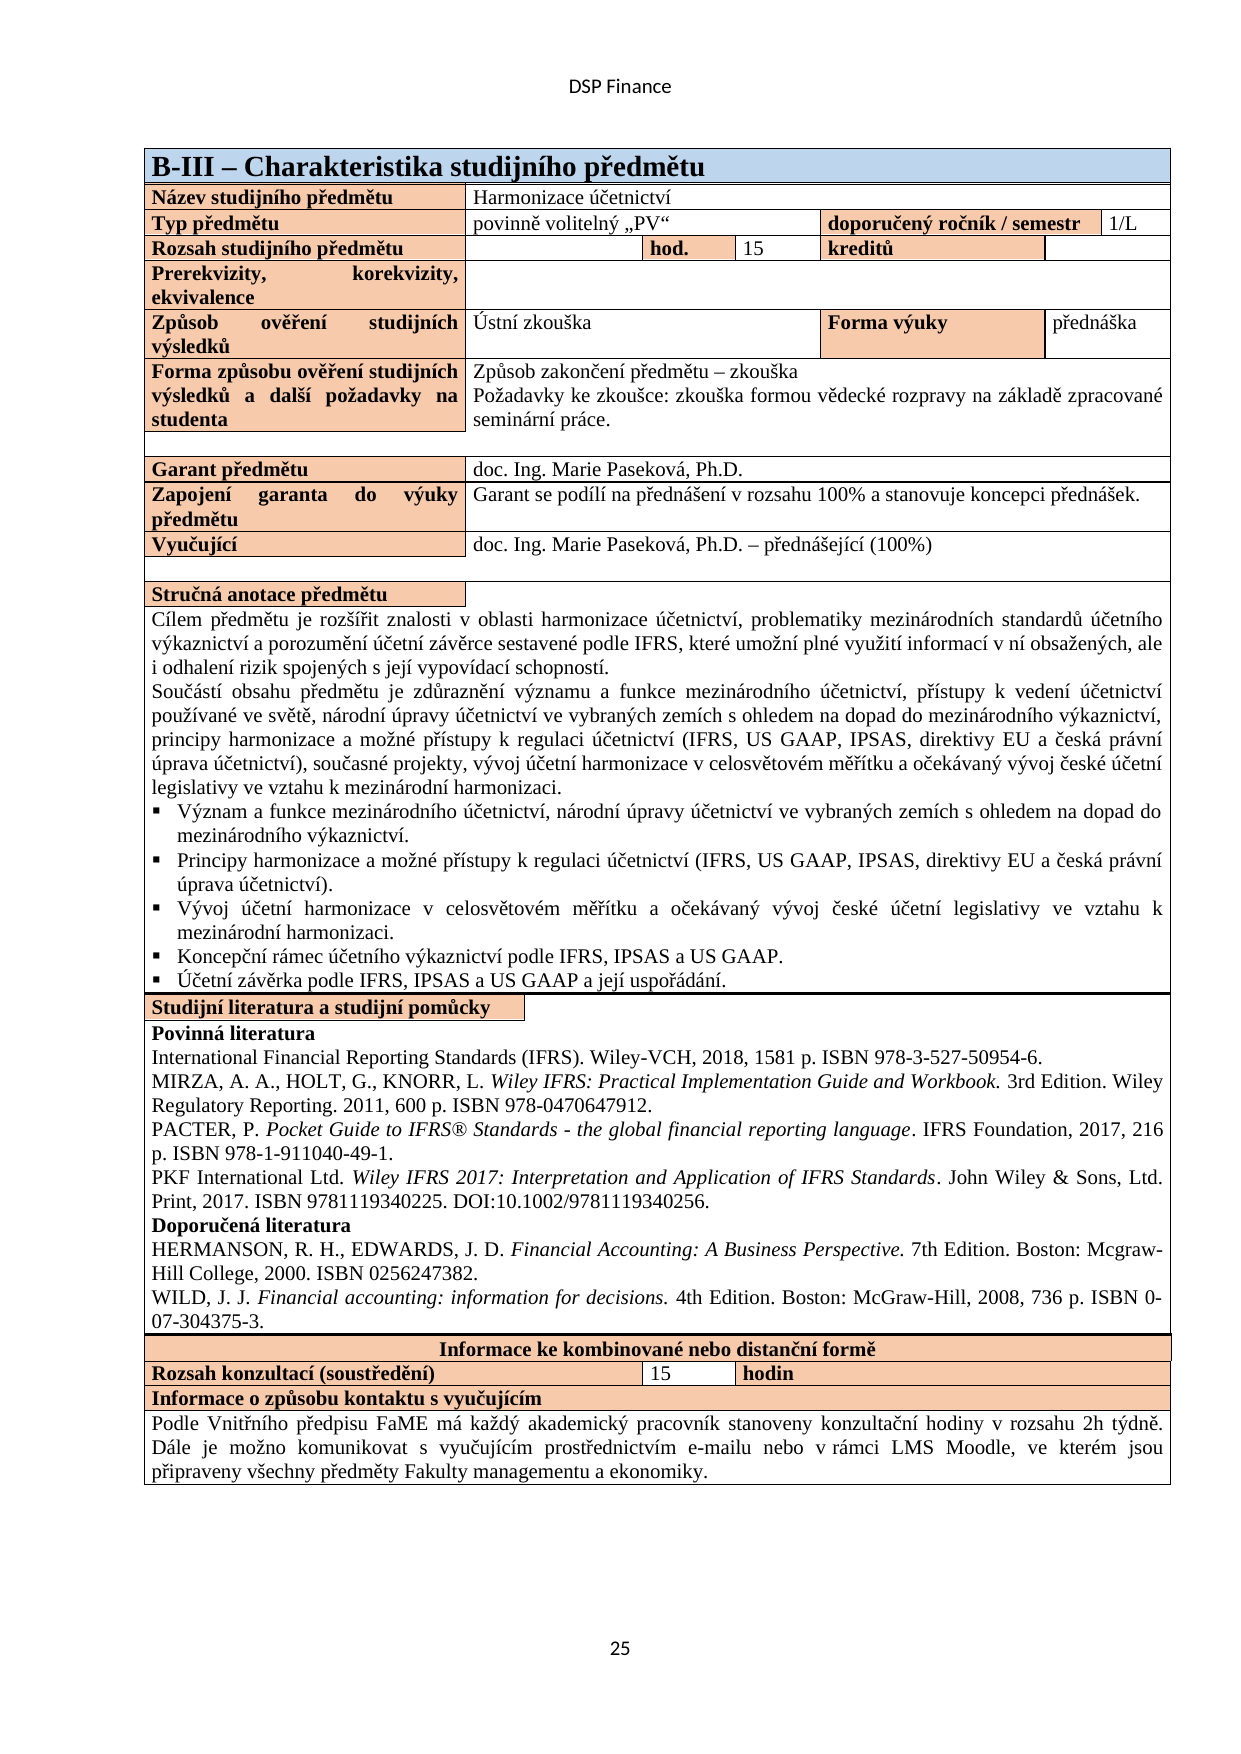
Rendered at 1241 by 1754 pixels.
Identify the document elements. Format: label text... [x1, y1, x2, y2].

table_cell 1/L [1102, 210, 1170, 234]
table_cell [145, 556, 1170, 581]
table_cell Ústní zkouška [466, 310, 820, 358]
table_cell [525, 995, 1170, 1019]
table_cell doporučený ročník / semestr [821, 210, 1101, 234]
table_cell hod. [643, 236, 735, 259]
table_cell Informace o způsobu kontaktu s vyučujícím [145, 1386, 1170, 1410]
table_cell Garant předmětu [145, 457, 465, 481]
table_cell Studijní literatura a studijní pomůcky [145, 995, 524, 1019]
table_cell [466, 582, 1170, 606]
table_cell [466, 236, 642, 259]
table_cell Typ předmětu [145, 210, 465, 234]
table_cell Prerekvizity, korekvizity, ekvivalence [145, 261, 465, 309]
table_cell kreditů [821, 236, 1044, 259]
table_cell [1046, 236, 1170, 259]
table_cell Cílem předmětu je rozšířit znalosti v oblasti harmonizace účetnictví, problematiky mezinárodních standardů účetního výkaznictví a porozumění účetní závěrce sestavené podle IFRS, které umožní plné využití informací v ní obsažených, ale i odhalení rizik spojených s její vypovídací schopností. Součástí obsahu předmětu je zdůraznění významu a funkce mezinárodního účetnictví, přístupy k vedení účetnictví používané ve světě, národní úpravy účetnictví ve vybraných zemích s ohledem na dopad do mezinárodního výkaznictví, principy harmonizace a možné přístupy k regulaci účetnictví (IFRS, US GAAP, IPSAS, direktivy EU a česká právní úprava účetnictví), současné projekty, vývoj účetní harmonizace v celosvětovém měřítku a očekávaný vývoj české účetní legislativy ve vztahu k mezinárodní harmonizaci. Význam a funkce mezinárodního účetnictví, národní úpravy účetnictví ve vybraných zemích s ohledem na dopad do mezinárodního výkaznictví. Principy harmonizace a možné přístupy k regulaci účetnictví (IFRS, US GAAP, IPSAS, direktivy EU a česká právní úprava účetnictví). Vývoj účetní harmonizace v celosvětovém měřítku a očekávaný vývoj české účetní legislativy ve vztahu k mezinárodní harmonizaci. Koncepční rámec účetního výkaznictví podle IFRS, IPSAS a US GAAP. Účetní závěrka podle IFRS, IPSAS a US GAAP a její uspořádání. [145, 606, 1170, 992]
table_cell Podle Vnitřního předpisu FaME má každý akademický pracovník stanoveny konzultační hodiny v rozsahu 2h týdně. Dále je možno komunikovat s vyučujícím prostřednictvím e-mailu nebo v rámci LMS Moodle, ve kterém jsou připraveny všechny předměty Fakulty managementu a ekonomiky. [145, 1411, 1170, 1483]
table_cell 15 [736, 236, 820, 259]
table_cell 15 [643, 1362, 735, 1385]
table_cell Forma způsobu ověření studijních výsledků a další požadavky na studenta [145, 359, 465, 431]
table_cell Způsob ověření studijních výsledků [145, 310, 465, 358]
table_cell Zapojení garanta do výuky předmětu [145, 483, 465, 531]
table_cell [466, 261, 1170, 309]
table_cell Povinná literatura International Financial Reporting Standards (IFRS). Wiley-VCH, 2018, 1581 p. ISBN 978-3-527-50954-6. MIRZA, A. A.,‎ HOLT, G.,‎ KNORR, L. Wiley IFRS: Practical Implementation Guide and Workbook. 3rd Edition. Wiley Regulatory Reporting. 2011, 600 p. ISBN 978-0470647912. PACTER, P. Pocket Guide to IFRS® Standards - the global financial reporting language. IFRS Foundation, 2017, 216 p. ISBN 978-1-911040-49-1. PKF International Ltd. Wiley IFRS 2017: Interpretation and Application of IFRS Standards. John Wiley & Sons, Ltd. Print, 2017. ISBN 9781119340225. DOI:10.1002/9781119340256. Doporučená literatura HERMANSON, R. H., EDWARDS, J. D. Financial Accounting: A Business Perspective. 7th Edition. Boston: Mcgraw-Hill College, 2000. ISBN 0256247382. WILD, J. J. Financial accounting: information for decisions. 4th Edition. Boston: McGraw-Hill, 2008, 736 p. ISBN 0-07-304375-3. [145, 1020, 1170, 1333]
table_cell Vyučující [145, 532, 465, 556]
table_cell Rozsah konzultací (soustředění) [145, 1362, 642, 1385]
table_cell Způsob zakončení předmětu – zkouška Požadavky ke zkoušce: zkouška formou vědecké rozpravy na základě zpracované seminární práce. [466, 359, 1170, 431]
table_cell Harmonizace účetnictví [466, 185, 1170, 209]
table_cell povinně volitelný „PV“ [466, 210, 820, 234]
table_cell Rozsah studijního předmětu [145, 236, 465, 259]
table_cell Stručná anotace předmětu [145, 582, 465, 606]
table_cell Informace ke kombinované nebo distanční formě [145, 1336, 1171, 1361]
table_cell Garant se podílí na přednášení v rozsahu 100% a stanovuje koncepci přednášek. [466, 483, 1170, 531]
table_cell doc. Ing. Marie Paseková, Ph.D. [466, 457, 1170, 481]
table_cell Název studijního předmětu [145, 185, 465, 209]
table_cell přednáška [1046, 310, 1170, 358]
table_cell [145, 431, 1170, 456]
table_cell hodin [736, 1362, 1170, 1385]
table_cell doc. Ing. Marie Paseková, Ph.D. – přednášející (100%) [466, 532, 1170, 556]
table_cell Forma výuky [821, 310, 1044, 358]
table_header B-III – Charakteristika studijního předmětu [145, 149, 1170, 182]
